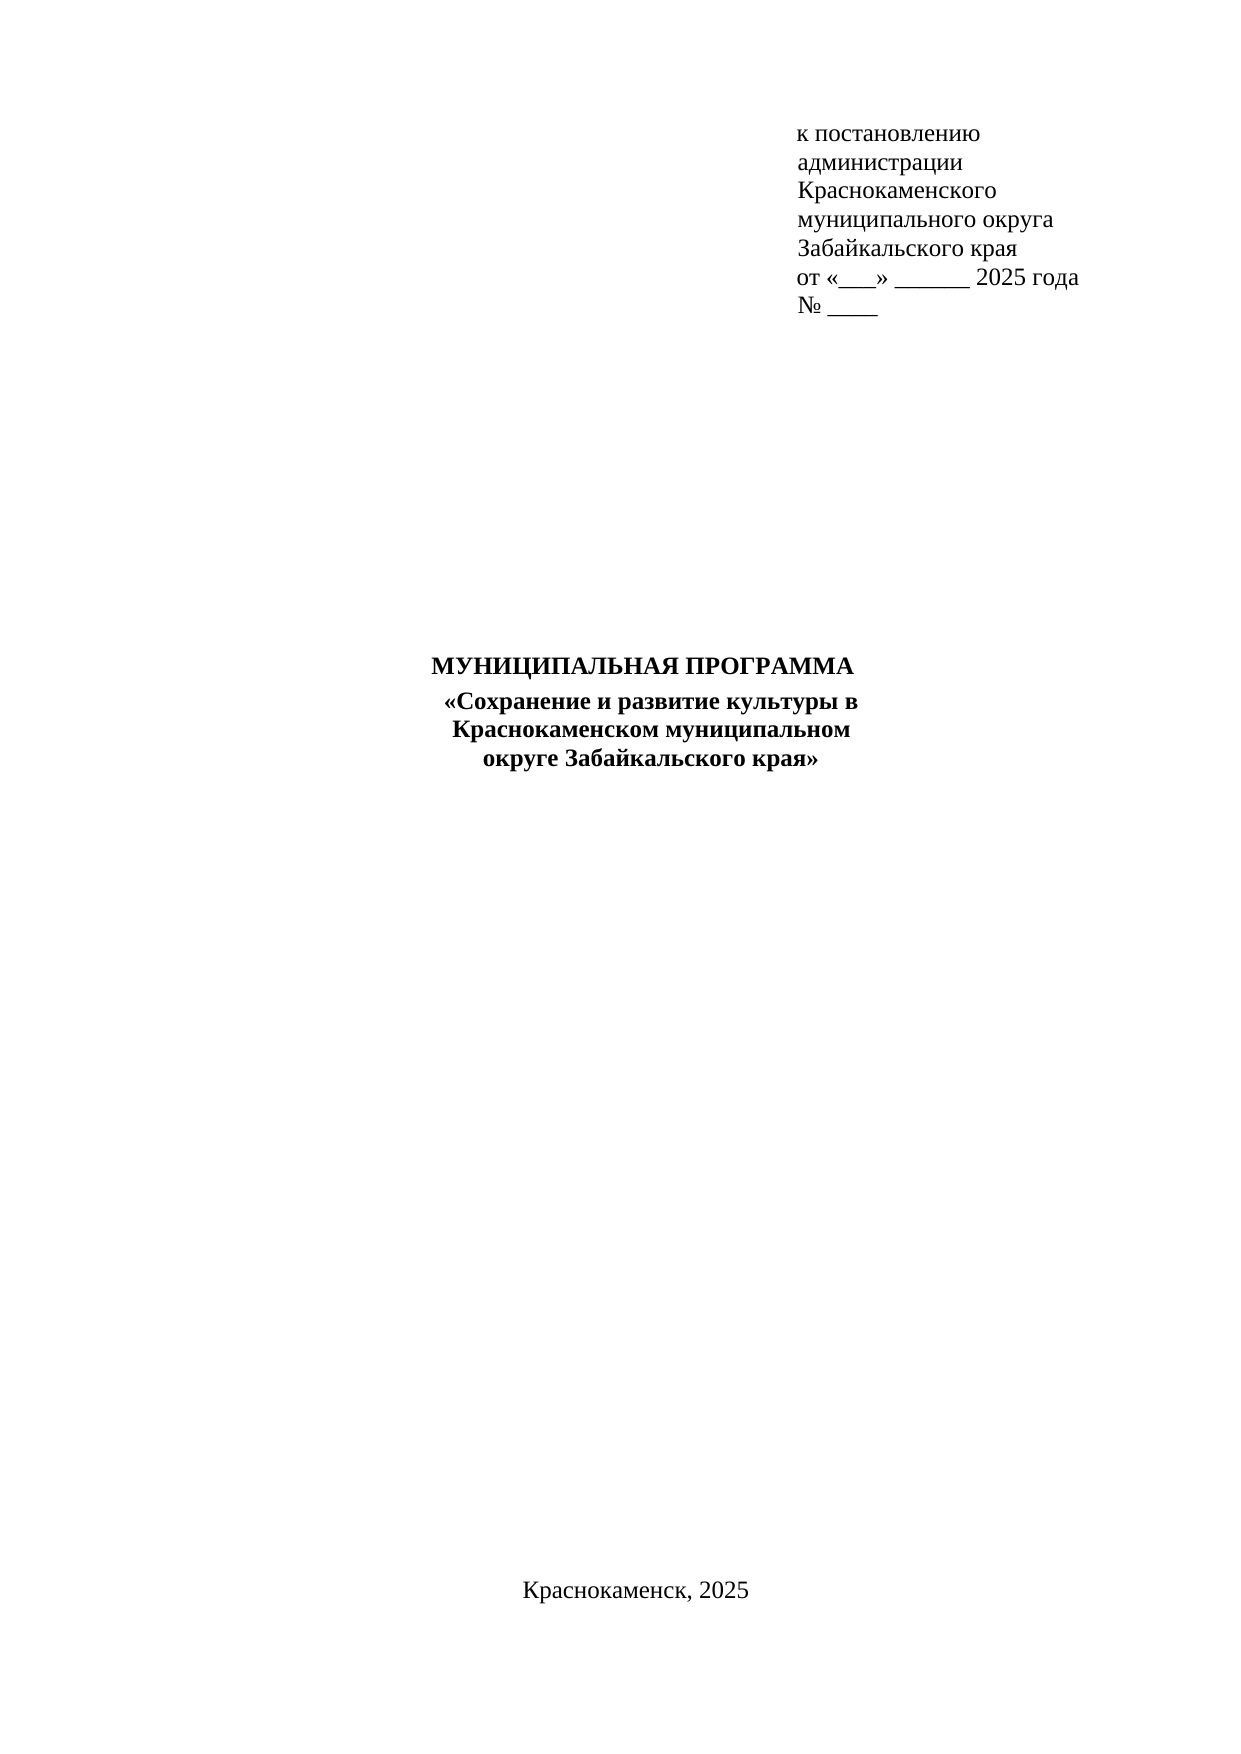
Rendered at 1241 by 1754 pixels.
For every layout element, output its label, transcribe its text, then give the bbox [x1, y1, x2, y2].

text МУНИЦИПАЛЬНАЯ ПРОГРАММА [191, 652, 1094, 680]
text округе Забайкальского края» [369, 743, 933, 772]
text от «___» ______ 2025 года № ____ [796, 262, 1092, 319]
text к постановлению администрации Краснокаменского муниципального округа Забайкальского края [796, 118, 1092, 262]
text «Сохранение и развитие культуры в Краснокаменском муниципальном [369, 687, 933, 743]
text Краснокаменск, 2025 [177, 1576, 1094, 1604]
